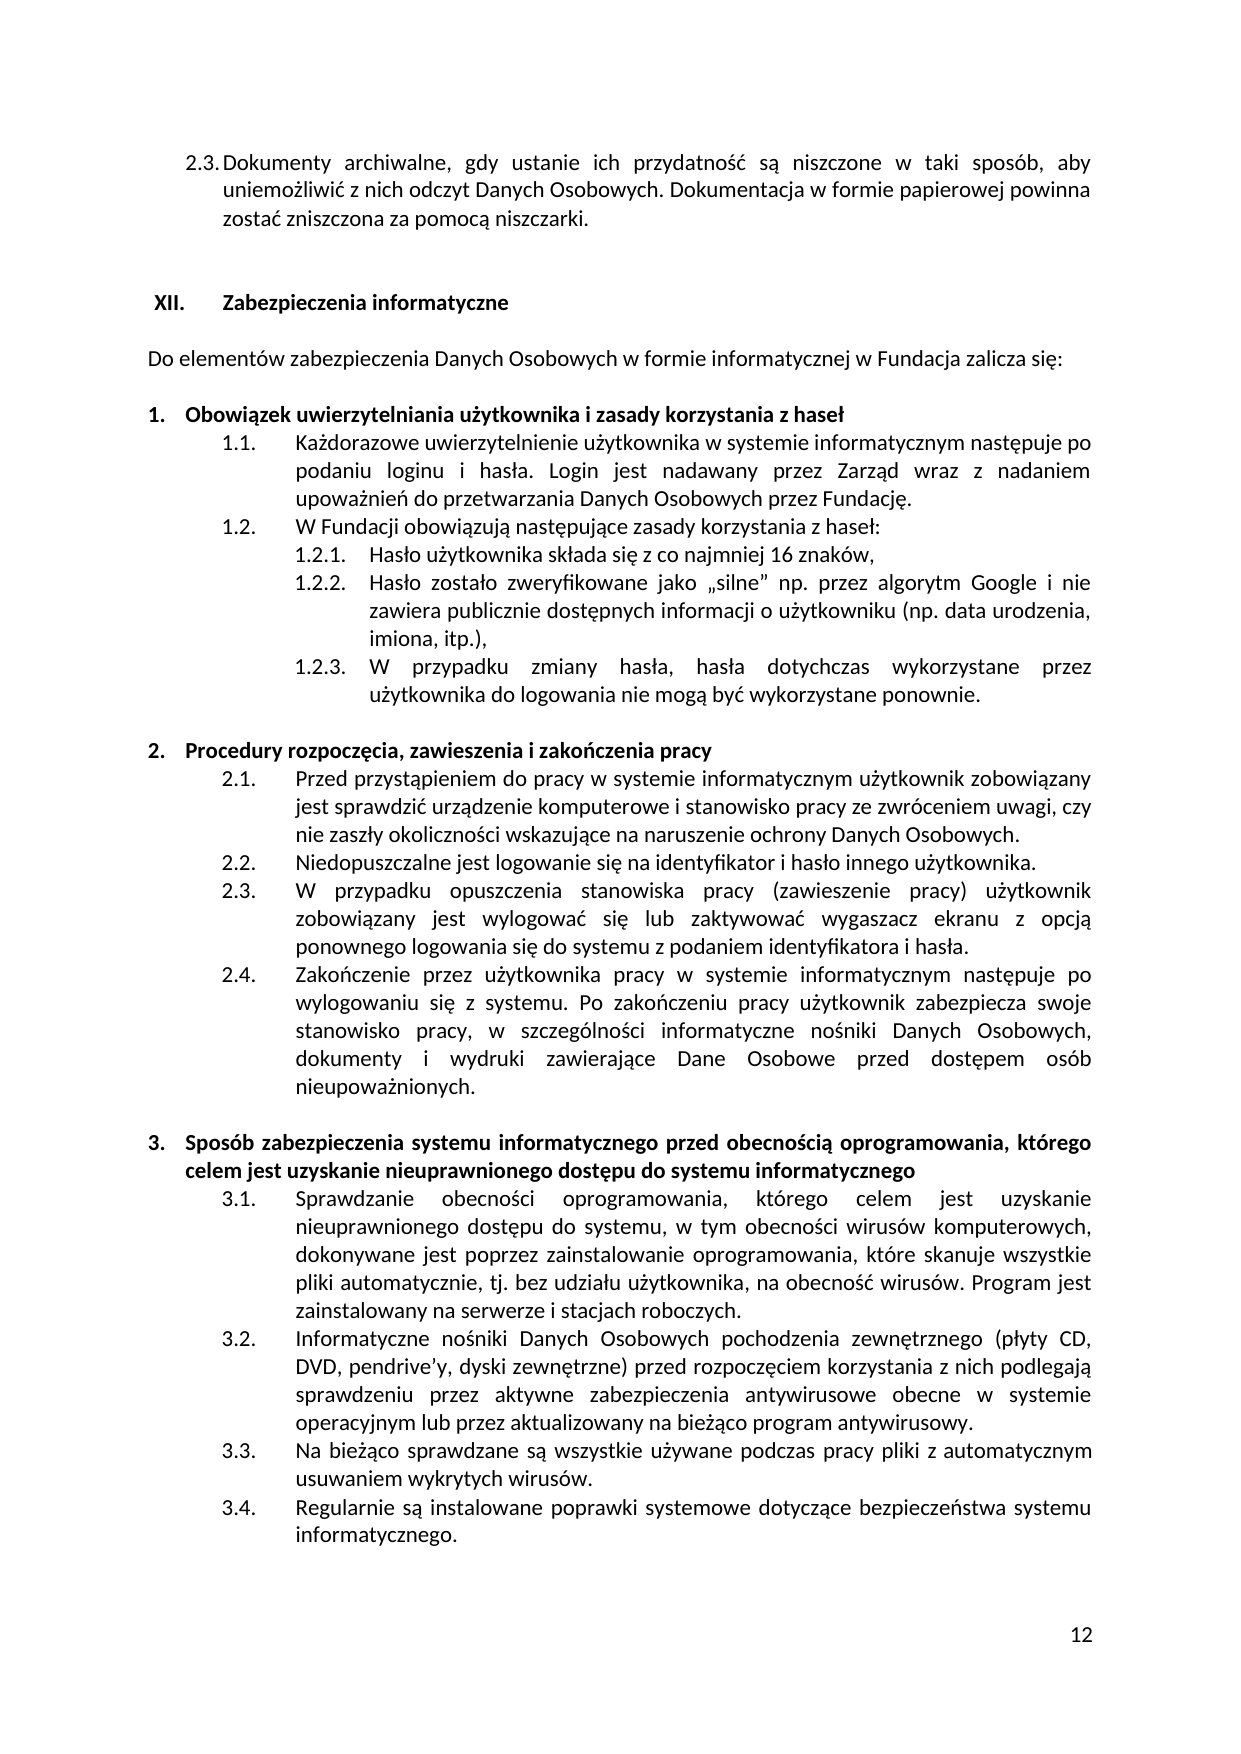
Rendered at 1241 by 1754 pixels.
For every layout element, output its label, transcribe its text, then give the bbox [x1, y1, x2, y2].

list Dokumenty archiwalne, gdy ustanie ich przydatność są niszczone w taki sposób, aby uniemożliwić z nich odczyt Danych Osobowych. Dokumentacja w formie papierowej powinna zostać zniszczona za pomocą niszczarki. [185, 148, 1093, 232]
list Każdorazowe uwierzytelnienie użytkownika w systemie informatycznym następuje po podaniu loginu i hasła. Login jest nadawany przez Zarząd wraz z nadaniem upoważnień do przetwarzania Danych Osobowych przez Fundację. [221, 428, 1093, 512]
list Niedopuszczalne jest logowanie się na identyfikator i hasło innego użytkownika. [221, 848, 1093, 876]
list Sprawdzanie obecności oprogramowania, którego celem jest uzyskanie nieuprawnionego dostępu do systemu, w tym obecności wirusów komputerowych, dokonywane jest poprzez zainstalowanie oprogramowania, które skanuje wszystkie pliki automatycznie, tj. bez udziału użytkownika, na obecność wirusów. Program jest zainstalowany na serwerze i stacjach roboczych. [221, 1184, 1093, 1324]
list Obowiązek uwierzytelniania użytkownika i zasady korzystania z haseł [148, 400, 1093, 428]
list Regularnie są instalowane poprawki systemowe dotyczące bezpieczeństwa systemu informatycznego. [221, 1493, 1093, 1549]
list Przed przystąpieniem do pracy w systemie informatycznym użytkownik zobowiązany jest sprawdzić urządzenie komputerowe i stanowisko pracy ze zwróceniem uwagi, czy nie zaszły okoliczności wskazujące na naruszenie ochrony Danych Osobowych. [221, 764, 1093, 848]
list W przypadku zmiany hasła, hasła dotychczas wykorzystane przez użytkownika do logowania nie mogą być wykorzystane ponownie. [294, 652, 1093, 708]
text Do elementów zabezpieczenia Danych Osobowych w formie informatycznej w Fundacja zalicza się: [148, 344, 1093, 372]
list Na bieżąco sprawdzane są wszystkie używane podczas pracy pliki z automatycznym usuwaniem wykrytych wirusów. [221, 1437, 1093, 1493]
list W Fundacji obowiązują następujące zasady korzystania z haseł: [221, 512, 1093, 540]
subtitle Zabezpieczenia informatyczne [185, 288, 1093, 316]
list Hasło użytkownika składa się z co najmniej 16 znaków, [294, 540, 1093, 568]
list Zakończenie przez użytkownika pracy w systemie informatycznym następuje po wylogowaniu się z systemu. Po zakończeniu pracy użytkownik zabezpiecza swoje stanowisko pracy, w szczególności informatyczne nośniki Danych Osobowych, dokumenty i wydruki zawierające Dane Osobowe przed dostępem osób nieupoważnionych. [221, 960, 1093, 1100]
list Sposób zabezpieczenia systemu informatycznego przed obecnością oprogramowania, którego celem jest uzyskanie nieuprawnionego dostępu do systemu informatycznego [148, 1128, 1093, 1184]
list Procedury rozpoczęcia, zawieszenia i zakończenia pracy [148, 736, 1093, 764]
list Hasło zostało zweryfikowane jako „silne” np. przez algorytm Google i nie zawiera publicznie dostępnych informacji o użytkowniku (np. data urodzenia, imiona, itp.), [294, 568, 1093, 652]
list Informatyczne nośniki Danych Osobowych pochodzenia zewnętrznego (płyty CD, DVD, pendrive’y, dyski zewnętrzne) przed rozpoczęciem korzystania z nich podlegają sprawdzeniu przez aktywne zabezpieczenia antywirusowe obecne w systemie operacyjnym lub przez aktualizowany na bieżąco program antywirusowy. [221, 1324, 1093, 1437]
list W przypadku opuszczenia stanowiska pracy (zawieszenie pracy) użytkownik zobowiązany jest wylogować się lub zaktywować wygaszacz ekranu z opcją ponownego logowania się do systemu z podaniem identyfikatora i hasła. [221, 876, 1093, 960]
